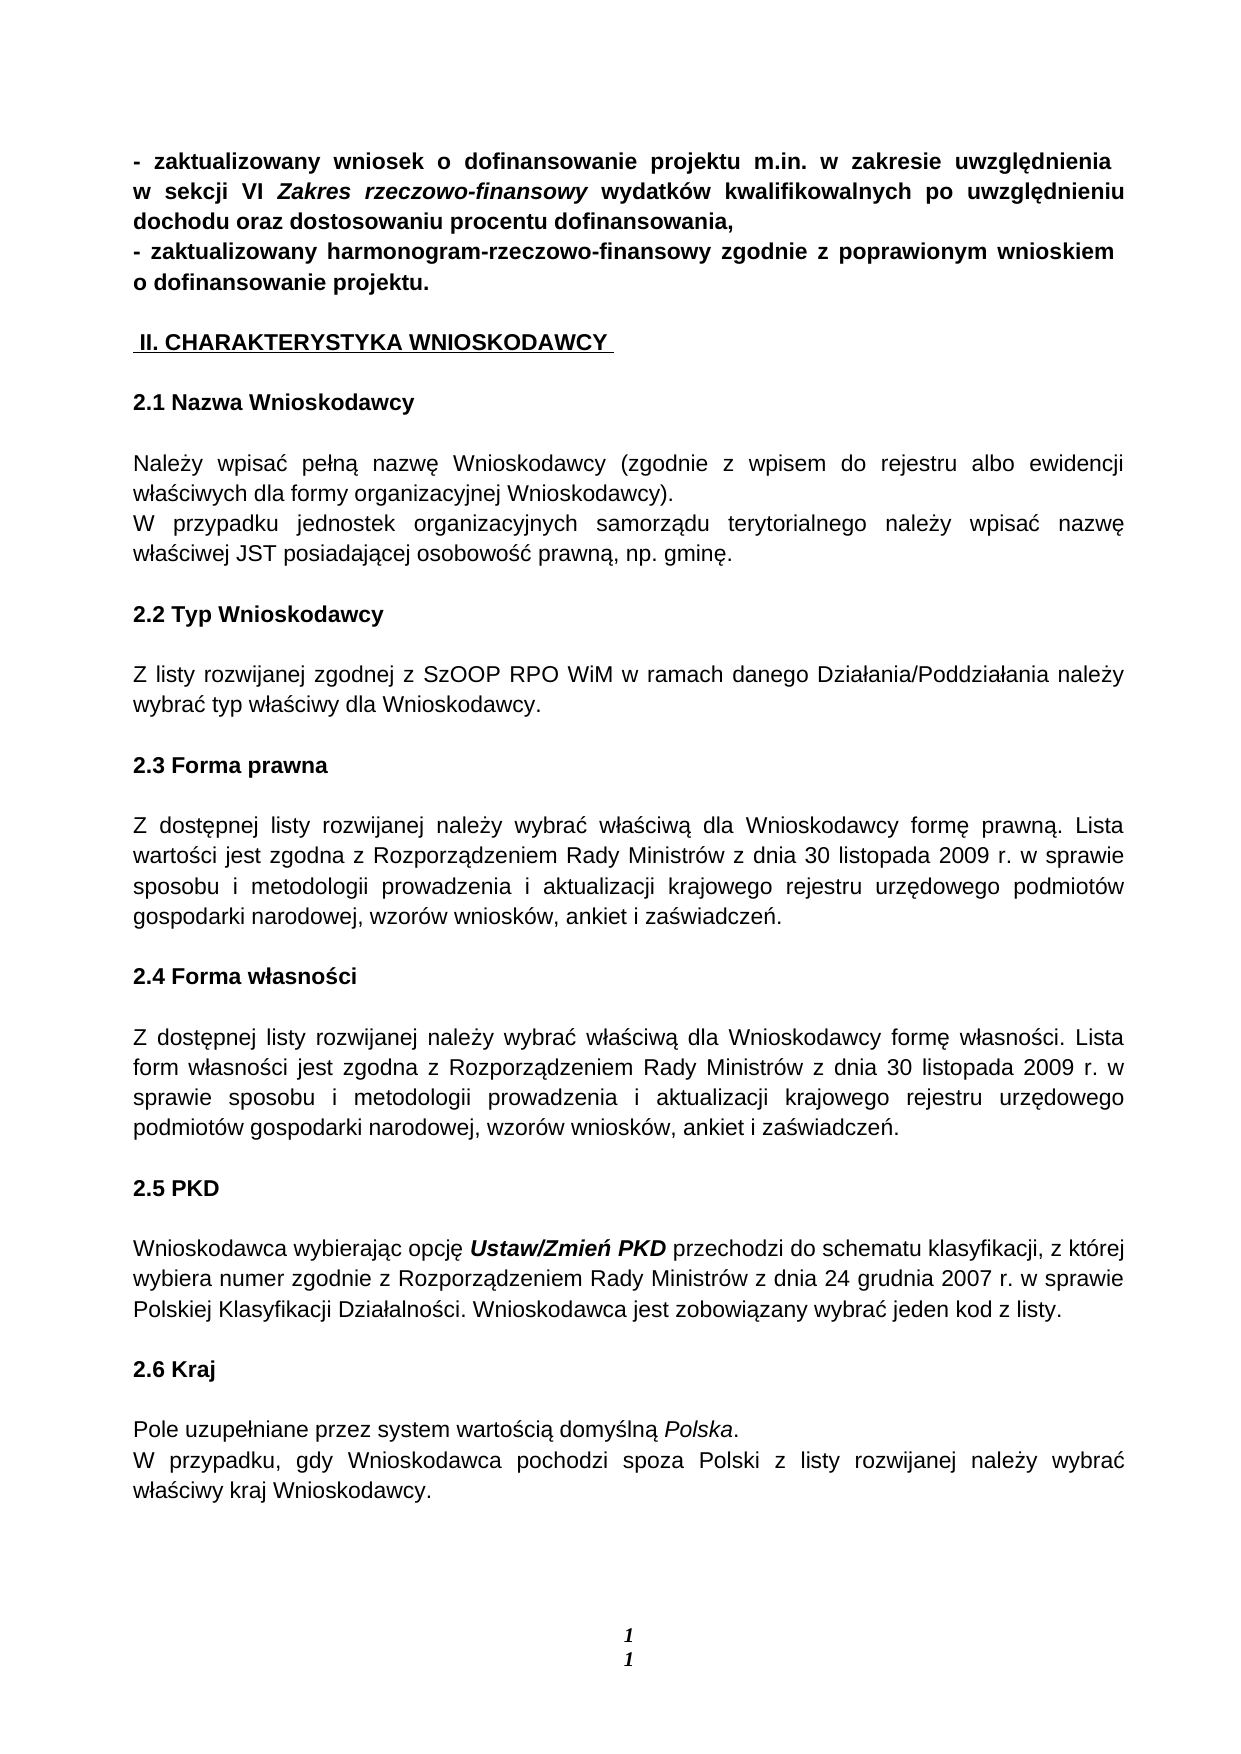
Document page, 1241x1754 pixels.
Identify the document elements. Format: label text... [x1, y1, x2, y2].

text Wnioskodawca wybierając opcję Ustaw/Zmień PKD przechodzi do schematu klasyfikacji, z której wybiera numer zgodnie z Rozporządzeniem Rady Ministrów z dnia 24 grudnia 2007 r. w sprawie Polskiej Klasyfikacji Działalności. Wnioskodawca jest zobowiązany wybrać jeden kod z listy. [133, 1235, 1125, 1322]
text Pole uzupełniane przez system wartością domyślną Polska. [133, 1416, 1125, 1443]
text 2.2 Typ Wnioskodawcy [133, 601, 1125, 627]
text W przypadku, gdy Wnioskodawca pochodzi spoza Polski z listy rozwijanej należy wybrać właściwy kraj Wnioskodawcy. [133, 1447, 1125, 1503]
text 2.1 Nazwa Wnioskodawcy [133, 389, 1125, 416]
text 2.3 Forma prawna [133, 752, 1125, 778]
text Należy wpisać pełną nazwę Wnioskodawcy (zgodnie z wpisem do rejestru albo ewidencji właściwych dla formy organizacyjnej Wnioskodawcy). [133, 450, 1125, 506]
text Z dostępnej listy rozwijanej należy wybrać właściwą dla Wnioskodawcy formę własności. Lista form własności jest zgodna z Rozporządzeniem Rady Ministrów z dnia 30 listopada 2009 r. w sprawie sposobu i metodologii prowadzenia i aktualizacji krajowego rejestru urzędowego podmiotów gospodarki narodowej, wzorów wniosków, ankiet i zaświadczeń. [133, 1024, 1125, 1141]
text - zaktualizowany wniosek o dofinansowanie projektu m.in. w zakresie uwzględnienia w sekcji VI Zakres rzeczowo-finansowy wydatków kwalifikowalnych po uwzględnieniu dochodu oraz dostosowaniu procentu dofinansowania, [133, 148, 1125, 234]
text Z dostępnej listy rozwijanej należy wybrać właściwą dla Wnioskodawcy formę prawną. Lista wartości jest zgodna z Rozporządzeniem Rady Ministrów z dnia 30 listopada 2009 r. w sprawie sposobu i metodologii prowadzenia i aktualizacji krajowego rejestru urzędowego podmiotów gospodarki narodowej, wzorów wniosków, ankiet i zaświadczeń. [133, 812, 1125, 929]
text 2.6 Kraj [133, 1356, 1125, 1382]
text II. CHARAKTERYSTYKA WNIOSKODAWCY [133, 329, 1125, 355]
text 2.4 Forma własności [133, 933, 1125, 989]
text - zaktualizowany harmonogram-rzeczowo-finansowy zgodnie z poprawionym wnioskiem o dofinansowanie projektu. [133, 238, 1125, 295]
text 2.5 PKD [133, 1175, 1125, 1201]
text W przypadku jednostek organizacyjnych samorządu terytorialnego należy wpisać nazwę właściwej JST posiadającej osobowość prawną, np. gminę. [133, 510, 1125, 567]
text Z listy rozwijanej zgodnej z SzOOP RPO WiM w ramach danego Działania/Poddziałania należy wybrać typ właściwy dla Wnioskodawcy. [133, 661, 1125, 718]
